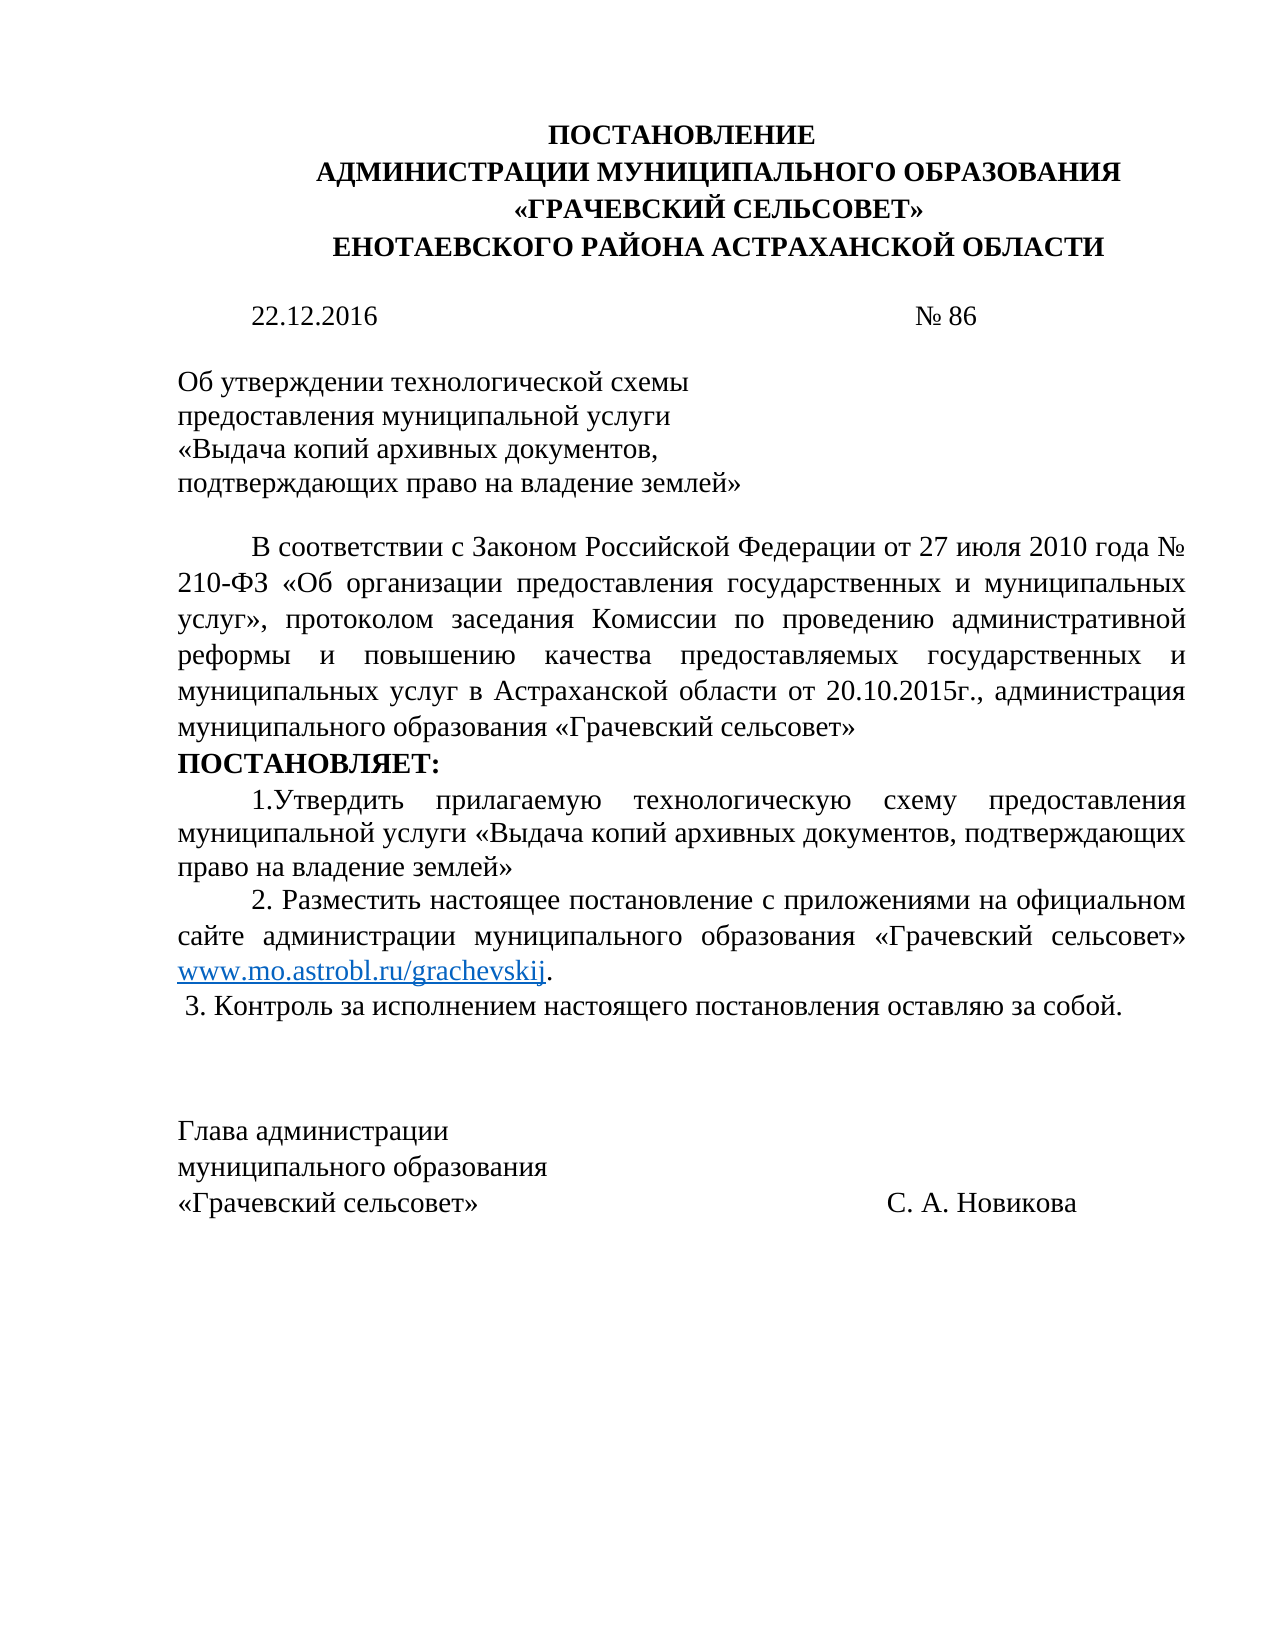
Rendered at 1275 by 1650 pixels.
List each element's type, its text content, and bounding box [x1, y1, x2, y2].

text предоставления муниципальной услуги [177, 398, 1186, 431]
text «Грачевский сельсовет» С. А. Новикова [177, 1186, 1186, 1219]
text 2. Разместить настоящее постановление с приложениями на официальном сайте администрации муниципального образования «Грачевский сельсовет» www.mo.astrobl.ru/grachevskij. [177, 882, 1186, 986]
text В соответствии с Законом Российской Федерации от 27 июля 2010 года № 210-ФЗ «Об организации предоставления государственных и муниципальных услуг», протоколом заседания Комиссии по проведению административной реформы и повышению качества предоставляемых государственных и муниципальных услуг в Астраханской области от 20.10.2015г., администрация муниципального образования «Грачевский сельсовет» [177, 529, 1186, 743]
text 22.12.2016 № 86 [177, 299, 1186, 332]
text Глава администрации [177, 1113, 1186, 1147]
text «ГРАЧЕВСКИЙ СЕЛЬСОВЕТ» [177, 192, 1186, 225]
text муниципального образования [177, 1149, 1186, 1183]
text АДМИНИСТРАЦИИ МУНИЦИПАЛЬНОГО ОБРАЗОВАНИЯ [177, 155, 1186, 188]
text «Выдача копий архивных документов, [177, 431, 1186, 465]
text подтверждающих право на владение землей» [177, 465, 1186, 498]
text ПОСТАНОВЛЯЕТ: [177, 746, 1186, 779]
text ПОСТАНОВЛЕНИЕ [177, 118, 1186, 151]
text ЕНОТАЕВСКОГО РАЙОНА АСТРАХАНСКОЙ ОБЛАСТИ [177, 230, 1186, 262]
text Об утверждении технологической схемы [177, 364, 1186, 398]
text 1.Утвердить прилагаемую технологическую схему предоставления муниципальной услуги «Выдача копий архивных документов, подтверждающих право на владение землей» [177, 782, 1186, 882]
text 3. Контроль за исполнением настоящего постановления оставляю за собой. [177, 988, 1186, 1022]
